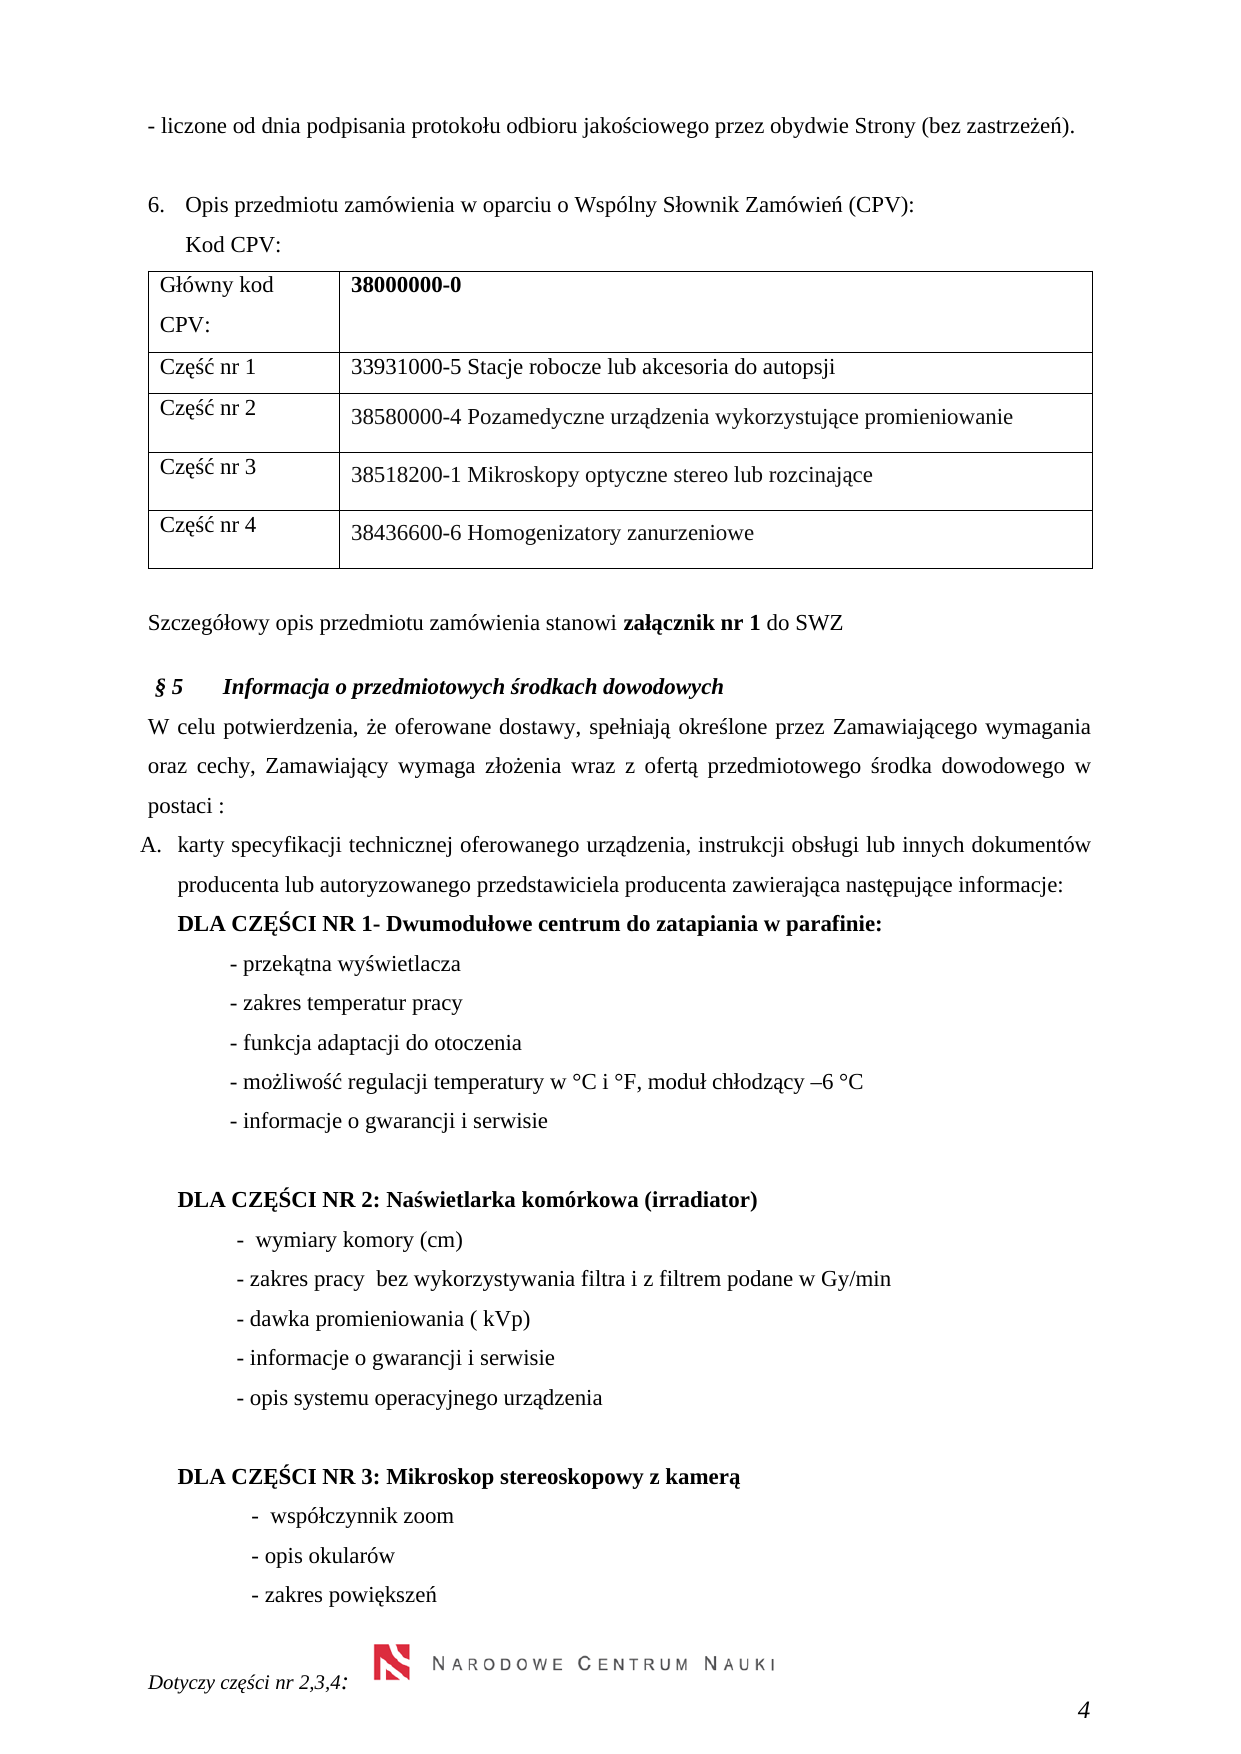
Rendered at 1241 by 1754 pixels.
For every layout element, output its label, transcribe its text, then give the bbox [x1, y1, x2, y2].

text - zakres pracy bez wykorzystywania filtra i z filtrem podane w Gy/min [236, 1266, 1092, 1292]
text - opis systemu operacyjnego urządzenia [236, 1384, 1092, 1410]
text - współczynnik zoom [251, 1502, 1092, 1529]
table_cell Część nr 1 [149, 353, 339, 393]
text - zakres temperatur pracy [229, 989, 1092, 1016]
table_cell Część nr 3 [149, 453, 339, 510]
subtitle Informacja o przedmiotowych środkach dowodowych [154, 673, 1092, 700]
table_header 38000000-0 [340, 272, 1092, 352]
text - możliwość regulacji temperatury w °C i °F, moduł chłodzący –6 °C [229, 1068, 1092, 1094]
text - informacje o gwarancji i serwisie [236, 1344, 1092, 1371]
table_cell 38580000-4 Pozamedyczne urządzenia wykorzystujące promieniowanie [340, 394, 1092, 452]
text W celu potwierdzenia, że oferowane dostawy, spełniają określone przez Zamawiającego wymagania oraz cechy, Zamawiający wymaga złożenia wraz z ofertą przedmiotowego środka dowodowego w postaci : [148, 713, 1092, 818]
text Szczegółowy opis przedmiotu zamówienia stanowi załącznik nr 1 do SWZ [148, 609, 1092, 635]
table_header Główny kod CPV: [149, 272, 339, 352]
text - zakres powiększeń [251, 1581, 1092, 1608]
text - opis okularów [251, 1542, 1092, 1568]
table_cell 38518200-1 Mikroskopy optyczne stereo lub rozcinające [340, 453, 1092, 510]
picture [361, 1634, 784, 1690]
table_cell Część nr 4 [149, 511, 339, 568]
list Opis przedmiotu zamówienia w oparciu o Wspólny Słownik Zamówień (CPV): [148, 192, 1092, 218]
text - liczone od dnia podpisania protokołu odbioru jakościowego przez obydwie Strony (bez zastrzeżeń). [147, 113, 1092, 139]
text DLA CZĘŚCI NR 1- Dwumodułowe centrum do zatapiania w parafinie: [177, 910, 1092, 937]
text DLA CZĘŚCI NR 2: Naświetlarka komórkowa (irradiator) [177, 1187, 1092, 1213]
list karty specyfikacji technicznej oferowanego urządzenia, instrukcji obsługi lub innych dokumentów producenta lub autoryzowanego przedstawiciela producenta zawierająca następujące informacje: [140, 831, 1092, 897]
text - wymiary komory (cm) [236, 1226, 1092, 1252]
text - funkcja adaptacji do otoczenia [229, 1029, 1092, 1055]
text - informacje o gwarancji i serwisie [229, 1108, 1092, 1134]
text Kod CPV: [185, 231, 1092, 257]
table_cell 33931000-5 Stacje robocze lub akcesoria do autopsji [340, 353, 1092, 393]
table_cell Część nr 2 [149, 394, 339, 452]
text DLA CZĘŚCI NR 3: Mikroskop stereoskopowy z kamerą [177, 1463, 1092, 1489]
table_cell 38436600-6 Homogenizatory zanurzeniowe [340, 511, 1092, 568]
text - przekątna wyświetlacza [229, 950, 1092, 976]
text - dawka promieniowania ( kVp) [236, 1305, 1092, 1331]
